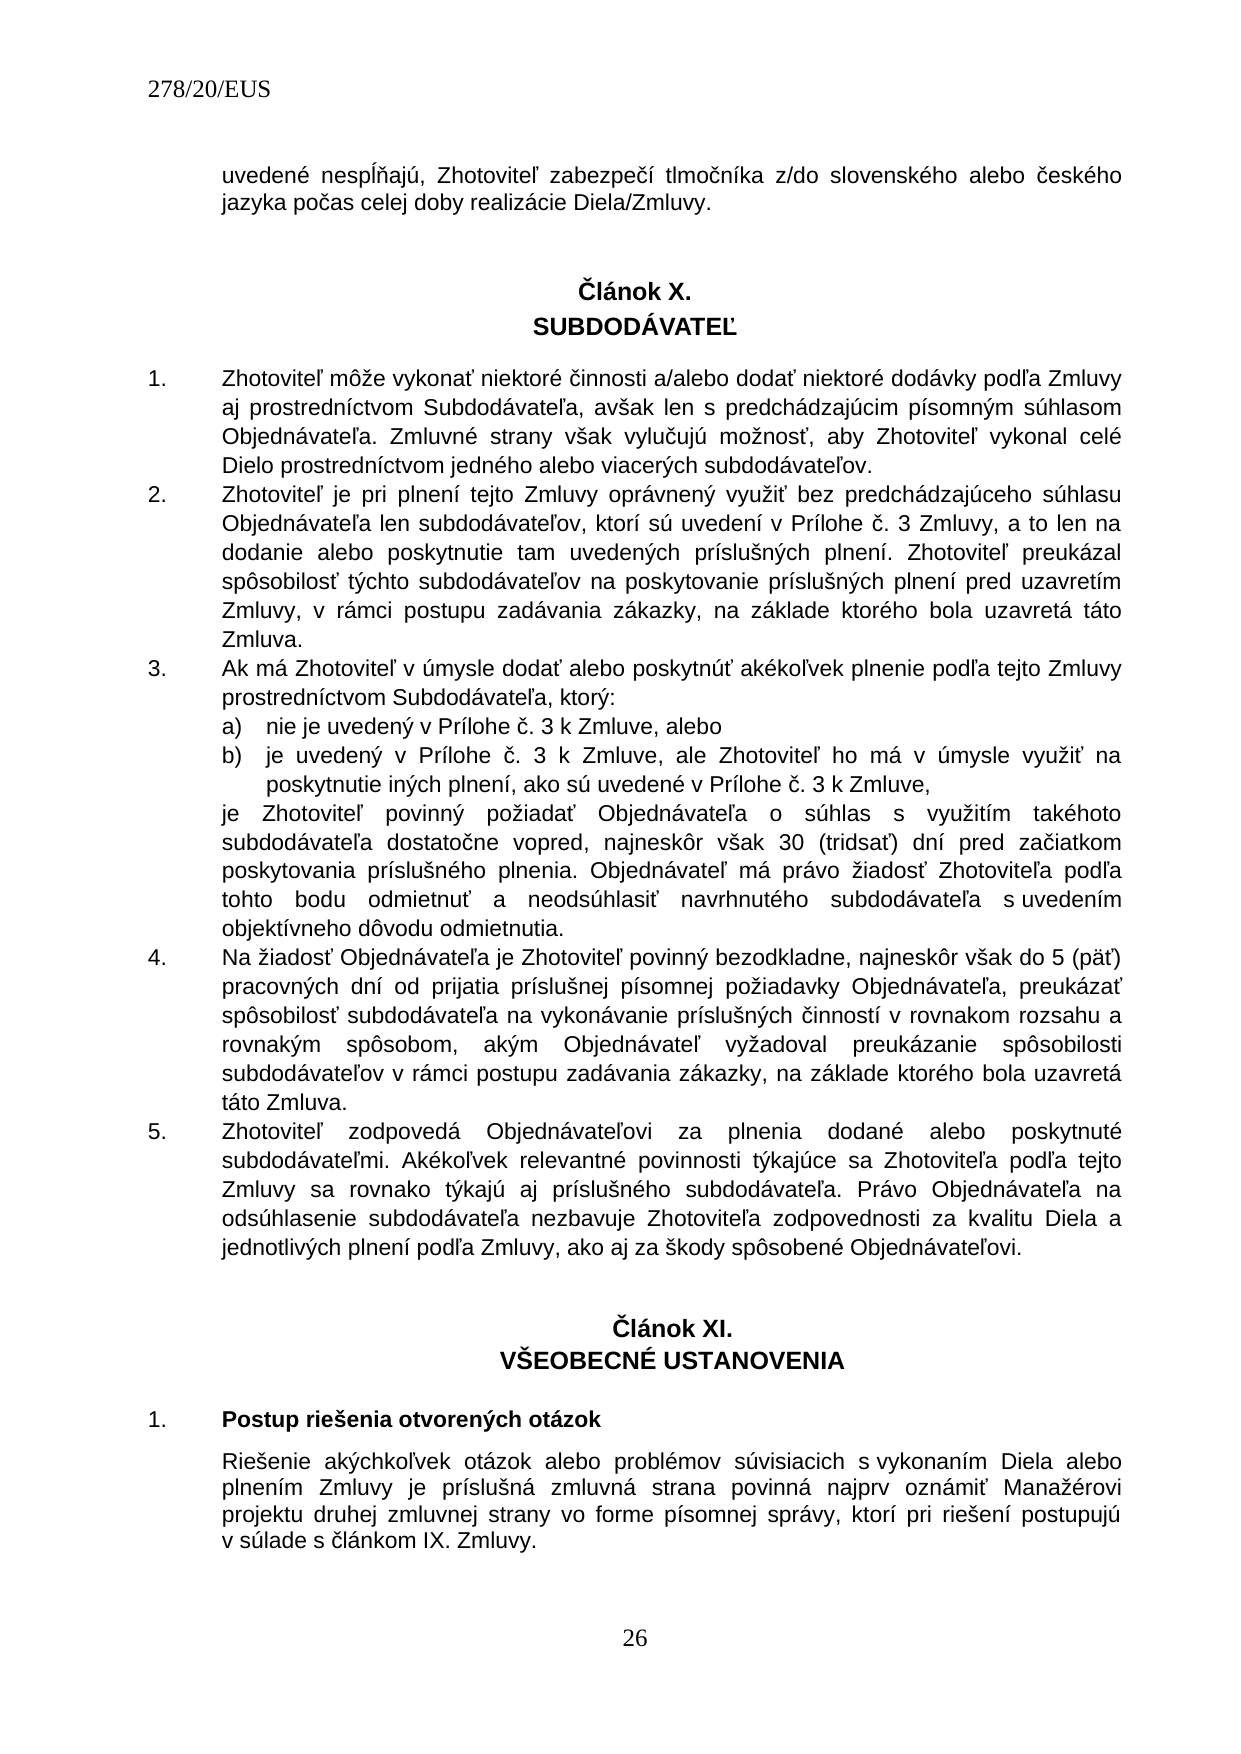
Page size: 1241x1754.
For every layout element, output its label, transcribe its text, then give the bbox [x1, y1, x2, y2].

list Na žiadosť Objednávateľa je Zhotoviteľ povinný bezodkladne, najneskôr však do 5 (päť) pracovných dní od prijatia príslušnej písomnej požiadavky Objednávateľa, preukázať spôsobilosť subdodávateľa na vykonávanie príslušných činností v rovnakom rozsahu a rovnakým spôsobom, akým Objednávateľ vyžadoval preukázanie spôsobilosti subdodávateľov v rámci postupu zadávania zákazky, na základe ktorého bola uzavretá táto Zmluva. [148, 944, 1122, 1116]
list Ak má Zhotoviteľ v úmysle dodať alebo poskytnúť akékoľvek plnenie podľa tejto Zmluvy prostredníctvom Subdodávateľa, ktorý: [148, 655, 1122, 710]
list Postup riešenia otvorených otázok [148, 1406, 1122, 1433]
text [222, 162, 1122, 215]
list VŠEOBECNÉ USTANOVENIA [223, 1346, 1122, 1374]
list je Zhotoviteľ povinný požiadať Objednávateľa o súhlas s využitím takéhoto subdodávateľa dostatočne vopred, najneskôr však 30 (tridsať) dní pred začiatkom poskytovania príslušného plnenia. Objednávateľ má právo žiadosť Zhotoviteľa podľa tohto bodu odmietnuť a neodsúhlasiť navrhnutého subdodávateľa s uvedením objektívneho dôvodu odmietnutia. [222, 799, 1122, 942]
list Zhotoviteľ môže vykonať niektoré činnosti a/alebo dodať niektoré dodávky podľa Zmluvy aj prostredníctvom Subdodávateľa, avšak len s predchádzajúcim písomným súhlasom Objednávateľa. Zmluvné strany však vylučujú možnosť, aby Zhotoviteľ vykonal celé Dielo prostredníctvom jedného alebo viacerých subdodávateľov. [148, 365, 1122, 478]
subtitle Článok X. [148, 276, 1122, 305]
list je uvedený v Prílohe č. 3 k Zmluve, ale Zhotoviteľ ho má v úmysle využiť na poskytnutie iných plnení, ako sú uvedené v Prílohe č. 3 k Zmluve, [222, 742, 1122, 797]
subtitle SUBDODÁVATEĽ [148, 311, 1122, 340]
list Zhotoviteľ zodpovedá Objednávateľovi za plnenia dodané alebo poskytnuté subdodávateľmi. Akékoľvek relevantné povinnosti týkajúce sa Zhotoviteľa podľa tejto Zmluvy sa rovnako týkajú aj príslušného subdodávateľa. Právo Objednávateľa na odsúhlasenie subdodávateľa nezbavuje Zhotoviteľa zodpovednosti za kvalitu Diela a jednotlivých plnení podľa Zmluvy, ako aj za škody spôsobené Objednávateľovi. [148, 1118, 1122, 1260]
list Zhotoviteľ je pri plnení tejto Zmluvy oprávnený využiť bez predchádzajúceho súhlasu Objednávateľa len subdodávateľov, ktorí sú uvedení v Prílohe č. 3 Zmluvy, a to len na dodanie alebo poskytnutie tam uvedených príslušných plnení. Zhotoviteľ preukázal spôsobilosť týchto subdodávateľov na poskytovanie príslušných plnení pred uzavretím Zmluvy, v rámci postupu zadávania zákazky, na základe ktorého bola uzavretá táto Zmluva. [148, 481, 1122, 652]
list Článok XI. [223, 1314, 1122, 1343]
list nie je uvedený v Prílohe č. 3 k Zmluve, alebo [222, 713, 1122, 739]
subtitle Riešenie akýchkoľvek otázok alebo problémov súvisiacich s vykonaním Diela alebo plnením Zmluvy je príslušná zmluvná strana povinná najprv oznámiť Manažérovi projektu druhej zmluvnej strany vo forme písomnej správy, ktorí pri riešení postupujú v súlade s článkom IX. Zmluvy. [222, 1448, 1122, 1553]
